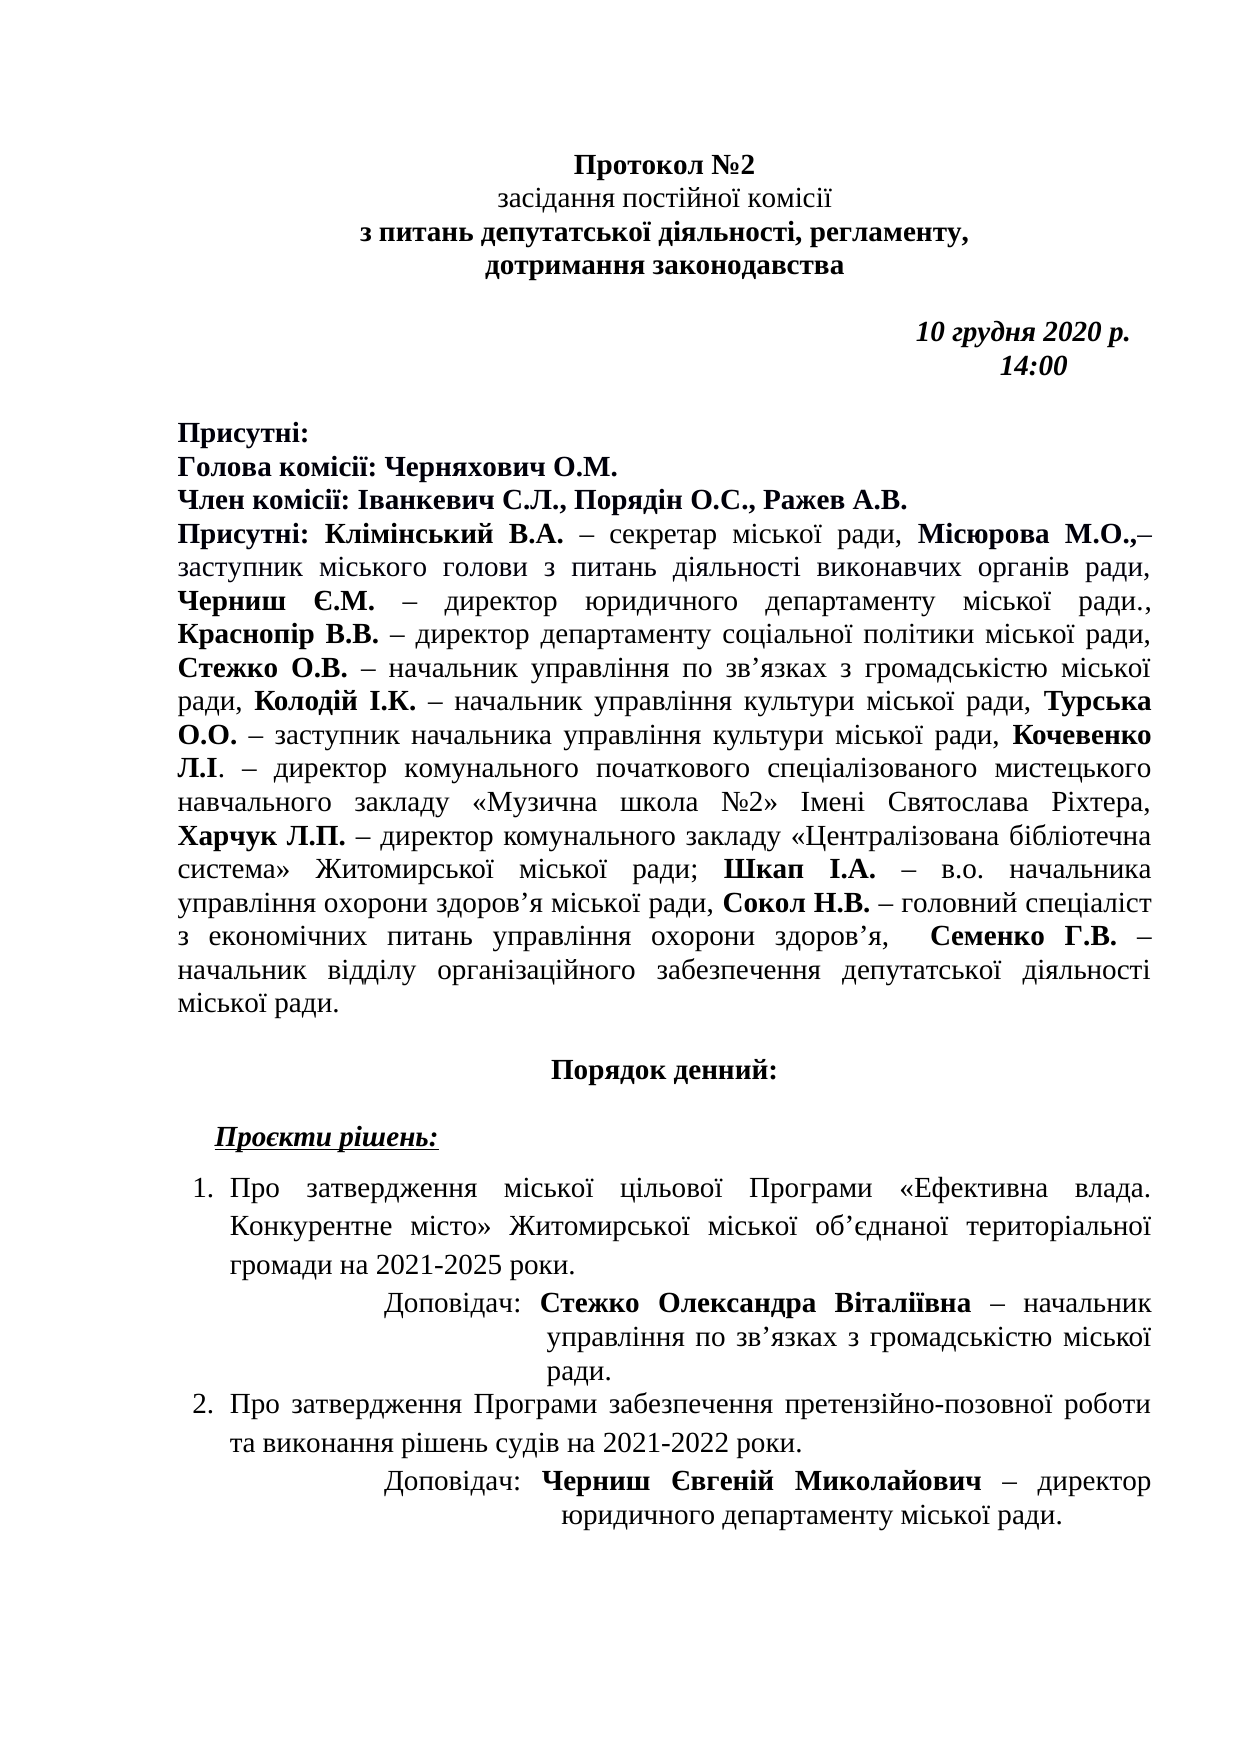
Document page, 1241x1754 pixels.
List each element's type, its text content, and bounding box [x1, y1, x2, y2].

text Голова комісії: Черняхович О.М. [177, 449, 1152, 482]
text засідання постійної комісії [177, 180, 1152, 214]
list Про затвердження Програми забезпечення претензійно-позовної роботи та виконання рішень судів на 2021-2022 роки. [192, 1386, 1152, 1458]
text 14:00 [901, 348, 1152, 382]
text Проєкти рішень: [214, 1119, 1152, 1153]
text Порядок денний: [177, 1052, 1152, 1086]
text Доповідач: Стежко Олександра Віталіївна – начальник управління по зв’язках з громадськістю міської ради. [384, 1286, 1152, 1386]
text Присутні: Клімінський В.А. – секретар міської ради, Місюрова М.О.,– заступник міського голови з питань діяльності виконавчих органів ради, Черниш Є.М. – директор юридичного департаменту міської ради., Краснопір В.В. – директор департаменту соціальної політики міської ради, Стежко О.В. – начальник управління по зв’язках з громадськістю міської ради, Колодій І.К. – начальник управління культури міської ради, Турська О.О. – заступник начальника управління культури міської ради, Кочевенко Л.І. – директор комунального початкового спеціалізованого мистецького навчального закладу «Музична школа №2» Імені Святослава Ріхтера, Харчук Л.П. – директор комунального закладу «Централізована бібліотечна система» Житомирської міської ради; Шкап І.А. – в.о. начальника управління охорони здоров’я міської ради, Сокол Н.В. – головний спеціаліст з економічних питань управління охорони здоров’я, Семенко Г.В. – начальник відділу організаційного забезпечення депутатської діяльності міської ради. [177, 516, 1152, 1019]
text з питань депутатської діяльності, регламенту, [177, 214, 1152, 247]
text Протокол №2 [177, 118, 1152, 180]
list Про затвердження міської цільової Програми «Ефективна влада. Конкурентне місто» Житомирської міської об’єднаної територіальної громади на 2021-2025 роки. [192, 1170, 1152, 1281]
text дотримання законодавства [177, 247, 1152, 281]
text Присутні: [177, 415, 1152, 449]
text Доповідач: Черниш Євгеній Миколайович – директор юридичного департаменту міської ради. [384, 1463, 1152, 1530]
text 10 грудня 2020 р. [856, 314, 1152, 348]
text Член комісії: Іванкевич С.Л., Порядін О.С., Ражев А.В. [177, 482, 1152, 516]
